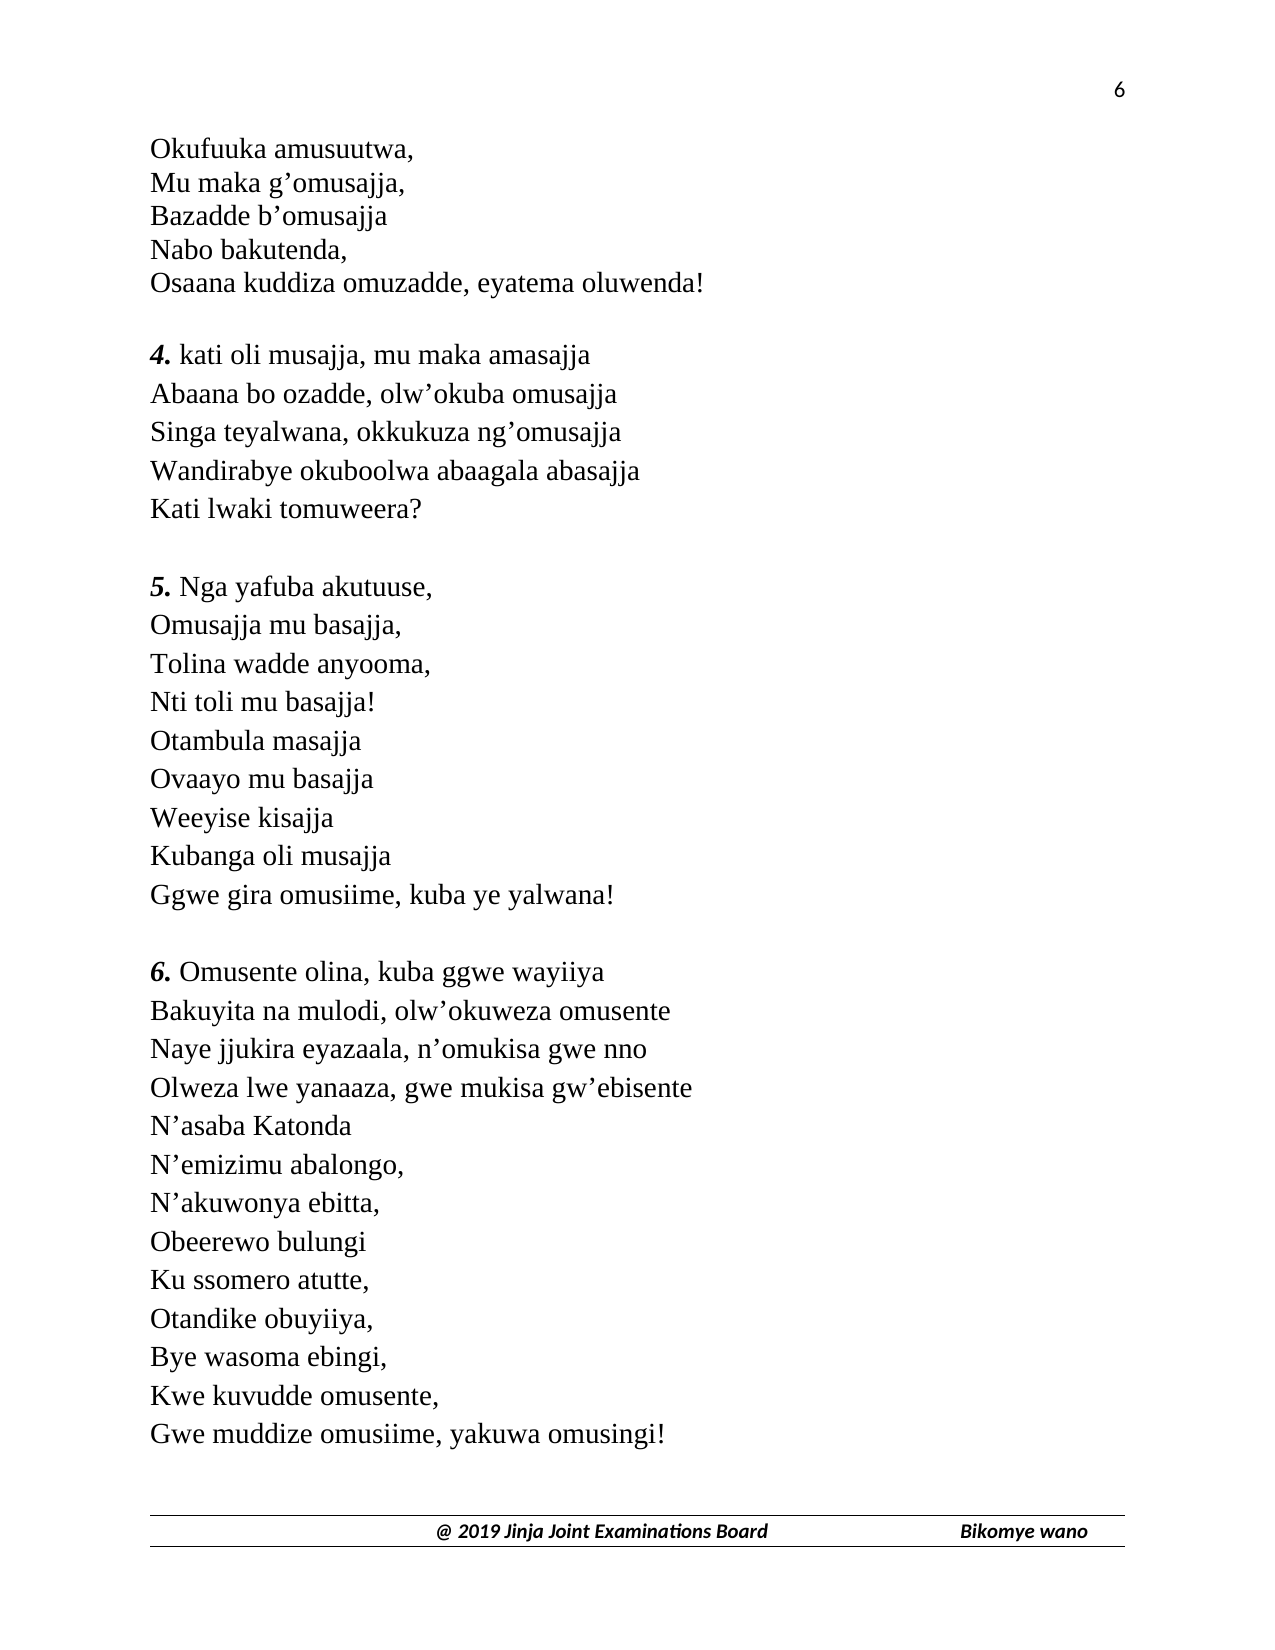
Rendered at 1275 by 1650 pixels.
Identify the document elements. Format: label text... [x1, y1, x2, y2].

text Gwe muddize omusiime, yakuwa omusingi! [150, 1417, 1125, 1450]
text Bye wasoma ebingi, [150, 1339, 1125, 1373]
text Kati lwaki tomuweera? [150, 492, 1125, 525]
text Kubanga oli musajja [150, 838, 1125, 872]
text Bakuyita na mulodi, olw’okuweza omusente [150, 993, 1125, 1026]
text Otambula masajja [150, 723, 1125, 756]
text Naye jjukira eyazaala, n’omukisa gwe nno [150, 1031, 1125, 1065]
text Osaana kuddiza omuzadde, eyatema oluwenda! [150, 265, 1125, 299]
text Weeyise kisajja [150, 800, 1125, 833]
text Bazadde b’omusajja [150, 198, 1125, 232]
text Mu maka g’omusajja, [150, 165, 1125, 198]
text Ggwe gira omusiime, kuba ye yalwana! [150, 877, 1125, 911]
text Kwe kuvudde omusente, [150, 1378, 1125, 1412]
text Ovaayo mu basajja [150, 761, 1125, 795]
text Tolina wadde anyooma, [150, 646, 1125, 679]
text Abaana bo ozadde, olw’okuba omusajja [150, 376, 1125, 409]
text Otandike obuyiiya, [150, 1301, 1125, 1334]
text 5. Nga yafuba akutuuse, [150, 569, 1125, 602]
text N’emizimu abalongo, [150, 1147, 1125, 1180]
text Nabo bakutenda, [150, 232, 1125, 265]
text N’akuwonya ebitta, [150, 1185, 1125, 1219]
text Ku ssomero atutte, [150, 1262, 1125, 1296]
text N’asaba Katonda [150, 1108, 1125, 1142]
text Singa teyalwana, okkukuza ng’omusajja [150, 414, 1125, 448]
text Obeerewo bulungi [150, 1224, 1125, 1257]
text 4. kati oli musajja, mu maka amasajja [150, 337, 1125, 371]
text Olweza lwe yanaaza, gwe mukisa gw’ebisente [150, 1070, 1125, 1103]
text 6. Omusente olina, kuba ggwe wayiiya [150, 954, 1125, 988]
text Nti toli mu basajja! [150, 684, 1125, 718]
text Omusajja mu basajja, [150, 607, 1125, 641]
text Okufuuka amusuutwa, [150, 131, 1125, 165]
text Wandirabye okuboolwa abaagala abasajja [150, 453, 1125, 487]
